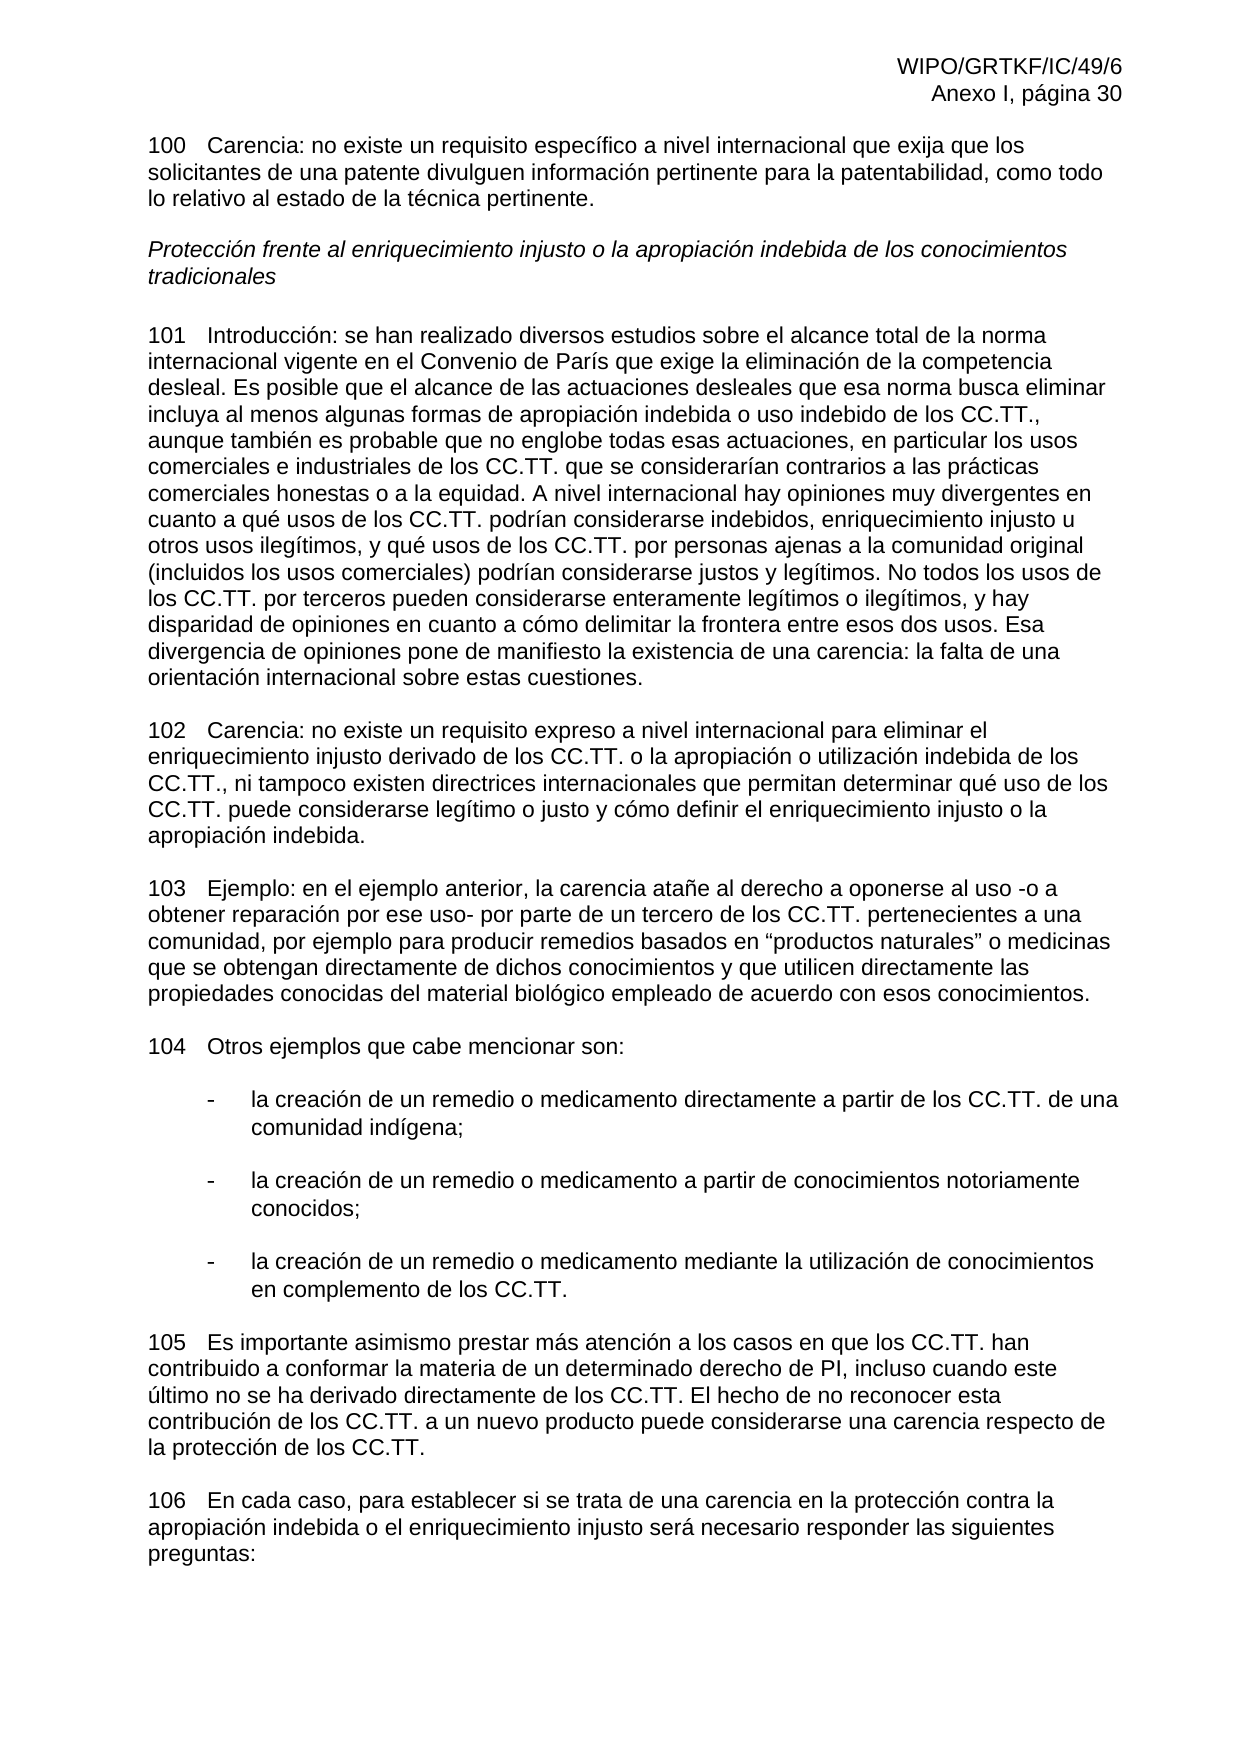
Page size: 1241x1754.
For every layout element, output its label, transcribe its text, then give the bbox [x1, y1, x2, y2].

list la creación de un remedio o medicamento mediante la utilización de conocimientos en complemento de los CC.TT. [204, 1248, 1122, 1303]
text Carencia: no existe un requisito expreso a nivel internacional para eliminar el enriquecimiento injusto derivado de los CC.TT. o la apropiación o utilización indebida de los CC.TT., ni tampoco existen directrices internacionales que permitan determinar qué uso de los CC.TT. puede considerarse legítimo o justo y cómo definir el enriquecimiento injusto o la apropiación indebida. [148, 717, 1122, 849]
list la creación de un remedio o medicamento directamente a partir de los CC.TT. de una comunidad indígena; [204, 1086, 1122, 1141]
list la creación de un remedio o medicamento a partir de conocimientos notoriamente conocidos; [204, 1167, 1122, 1222]
text Es importante asimismo prestar más atención a los casos en que los CC.TT. han contribuido a conformar la materia de un determinado derecho de PI, incluso cuando este último no se ha derivado directamente de los CC.TT. El hecho de no reconocer esta contribución de los CC.TT. a un nuevo producto puede considerarse una carencia respecto de la protección de los CC.TT. [148, 1329, 1122, 1461]
text En cada caso, para establecer si se trata de una carencia en la protección contra la apropiación indebida o el enriquecimiento injusto será necesario responder las siguientes preguntas: [148, 1487, 1122, 1566]
text Introducción: se han realizado diversos estudios sobre el alcance total de la norma internacional vigente en el Convenio de París que exige la eliminación de la competencia desleal. Es posible que el alcance de las actuaciones desleales que esa norma busca eliminar incluya al menos algunas formas de apropiación indebida o uso indebido de los CC.TT., aunque también es probable que no englobe todas esas actuaciones, en particular los usos comerciales e industriales de los CC.TT. que se considerarían contrarios a las prácticas comerciales honestas o a la equidad. A nivel internacional hay opiniones muy divergentes en cuanto a qué usos de los CC.TT. podrían considerarse indebidos, enriquecimiento injusto u otros usos ilegítimos, y qué usos de los CC.TT. por personas ajenas a la comunidad original (incluidos los usos comerciales) podrían considerarse justos y legítimos. No todos los usos de los CC.TT. por terceros pueden considerarse enteramente legítimos o ilegítimos, y hay disparidad de opiniones en cuanto a cómo delimitar la frontera entre esos dos usos. Esa divergencia de opiniones pone de manifiesto la existencia de una carencia: la falta de una orientación internacional sobre estas cuestiones. [148, 322, 1122, 691]
text Carencia: no existe un requisito específico a nivel internacional que exija que los solicitantes de una patente divulguen información pertinente para la patentabilidad, como todo lo relativo al estado de la técnica pertinente. [148, 132, 1122, 211]
text Otros ejemplos que cabe mencionar son: [148, 1033, 1122, 1059]
text Ejemplo: en el ejemplo anterior, la carencia atañe al derecho a oponerse al uso -o a obtener reparación por ese uso- por parte de un tercero de los CC.TT. pertenecientes a una comunidad, por ejemplo para producir remedios basados en “productos naturales” o medicinas que se obtengan directamente de dichos conocimientos y que utilicen directamente las propiedades conocidas del material biológico empleado de acuerdo con esos conocimientos. [148, 875, 1122, 1007]
subtitle Protección frente al enriquecimiento injusto o la apropiación indebida de los conocimientos tradicionales [148, 236, 1122, 289]
